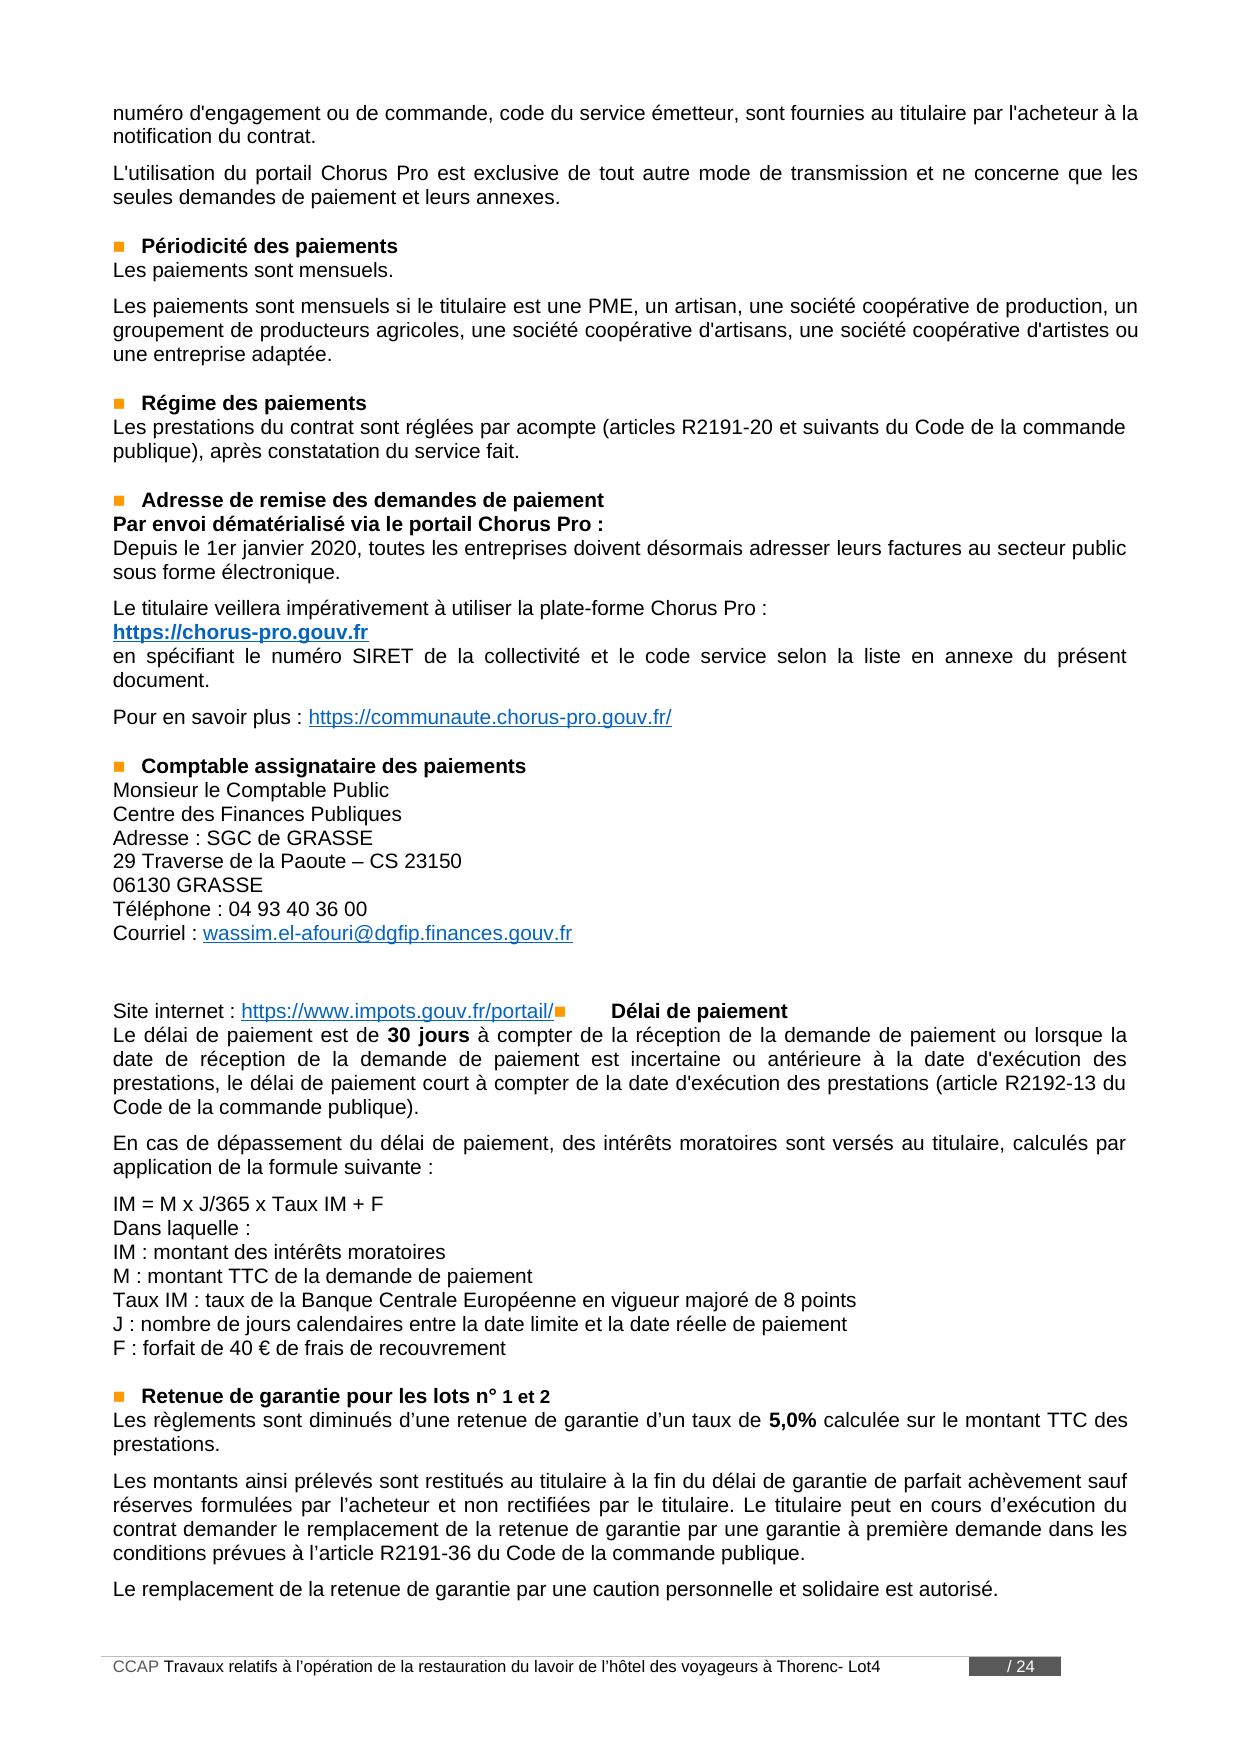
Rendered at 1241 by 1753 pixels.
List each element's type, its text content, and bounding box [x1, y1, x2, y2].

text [113, 100, 1140, 148]
text L'utilisation du portail Chorus Pro est exclusive de tout autre mode de transmission et ne concerne que les seules demandes de paiement et leurs annexes. [113, 161, 1140, 209]
text Dans laquelle : [113, 1216, 1128, 1239]
text Par envoi dématérialisé via le portail Chorus Pro : [113, 512, 1128, 536]
text Le titulaire veillera impérativement à utiliser la plate-forme Chorus Pro : [113, 596, 1128, 620]
text ■ Périodicité des paiements [113, 234, 1128, 258]
text IM = M x J/365 x Taux IM + F [113, 1192, 1128, 1216]
text 29 Traverse de la Paoute – CS 23150 [113, 849, 1128, 873]
text Les règlements sont diminués d’une retenue de garantie d’un taux de 5,0% calculée sur le montant TTC des prestations. [113, 1408, 1128, 1456]
text Courriel : wassim.el-afouri@dgfip.finances.gouv.fr [113, 921, 1128, 945]
text En cas de dépassement du délai de paiement, des intérêts moratoires sont versés au titulaire, calculés par application de la formule suivante : [113, 1131, 1128, 1179]
text https://chorus-pro.gouv.fr [113, 620, 1128, 644]
text IM : montant des intérêts moratoires [113, 1239, 1128, 1263]
text Les prestations du contrat sont réglées par acompte (articles R2191-20 et suivants du Code de la commande publique), après constatation du service fait. [113, 415, 1128, 463]
text Pour en savoir plus : https://communaute.chorus-pro.gouv.fr/ [113, 704, 1128, 728]
text ■ Comptable assignataire des paiements [113, 753, 1128, 777]
text Taux IM : taux de la Banque Centrale Européenne en vigueur majoré de 8 points [113, 1287, 1128, 1311]
text Adresse : SGC de GRASSE [113, 825, 1128, 849]
text Les paiements sont mensuels. [113, 258, 1140, 282]
text Monsieur le Comptable Public [113, 777, 1128, 801]
text 06130 GRASSE [113, 873, 1128, 897]
text F : forfait de 40 € de frais de recouvrement [113, 1335, 1128, 1359]
text Site internet : https://www.impots.gouv.fr/portail/■ Délai de paiement [113, 999, 1128, 1023]
text en spécifiant le numéro SIRET de la collectivité et le code service selon la liste en annexe du présent document. [113, 644, 1128, 692]
text Les montants ainsi prélevés sont restitués au titulaire à la fin du délai de garantie de parfait achèvement sauf réserves formulées par l’acheteur et non rectifiées par le titulaire. Le titulaire peut en cours d’exécution du contrat demander le remplacement de la retenue de garantie par une garantie à première demande dans les conditions prévues à l’article R2191-36 du Code de la commande publique. [113, 1469, 1128, 1564]
text Téléphone : 04 93 40 36 00 [113, 897, 1128, 921]
text ■ Retenue de garantie pour les lots n° 1 et 2 [113, 1384, 1128, 1408]
text ■ Adresse de remise des demandes de paiement [113, 488, 1128, 512]
text M : montant TTC de la demande de paiement [113, 1263, 1128, 1287]
text Depuis le 1er janvier 2020, toutes les entreprises doivent désormais adresser leurs factures au secteur public sous forme électronique. [113, 536, 1128, 584]
text Les paiements sont mensuels si le titulaire est une PME, un artisan, une société coopérative de production, un groupement de producteurs agricoles, une société coopérative d'artisans, une société coopérative d'artistes ou une entreprise adaptée. [113, 294, 1140, 366]
text Centre des Finances Publiques [113, 801, 1128, 825]
text Le remplacement de la retenue de garantie par une caution personnelle et solidaire est autorisé. [113, 1577, 1128, 1601]
text J : nombre de jours calendaires entre la date limite et la date réelle de paiement [113, 1311, 1128, 1335]
text ■ Régime des paiements [113, 391, 1128, 415]
text Le délai de paiement est de 30 jours à compter de la réception de la demande de paiement ou lorsque la date de réception de la demande de paiement est incertaine ou antérieure à la date d'exécution des prestations, le délai de paiement court à compter de la date d'exécution des prestations (article R2192-13 du Code de la commande publique). [113, 1023, 1128, 1119]
